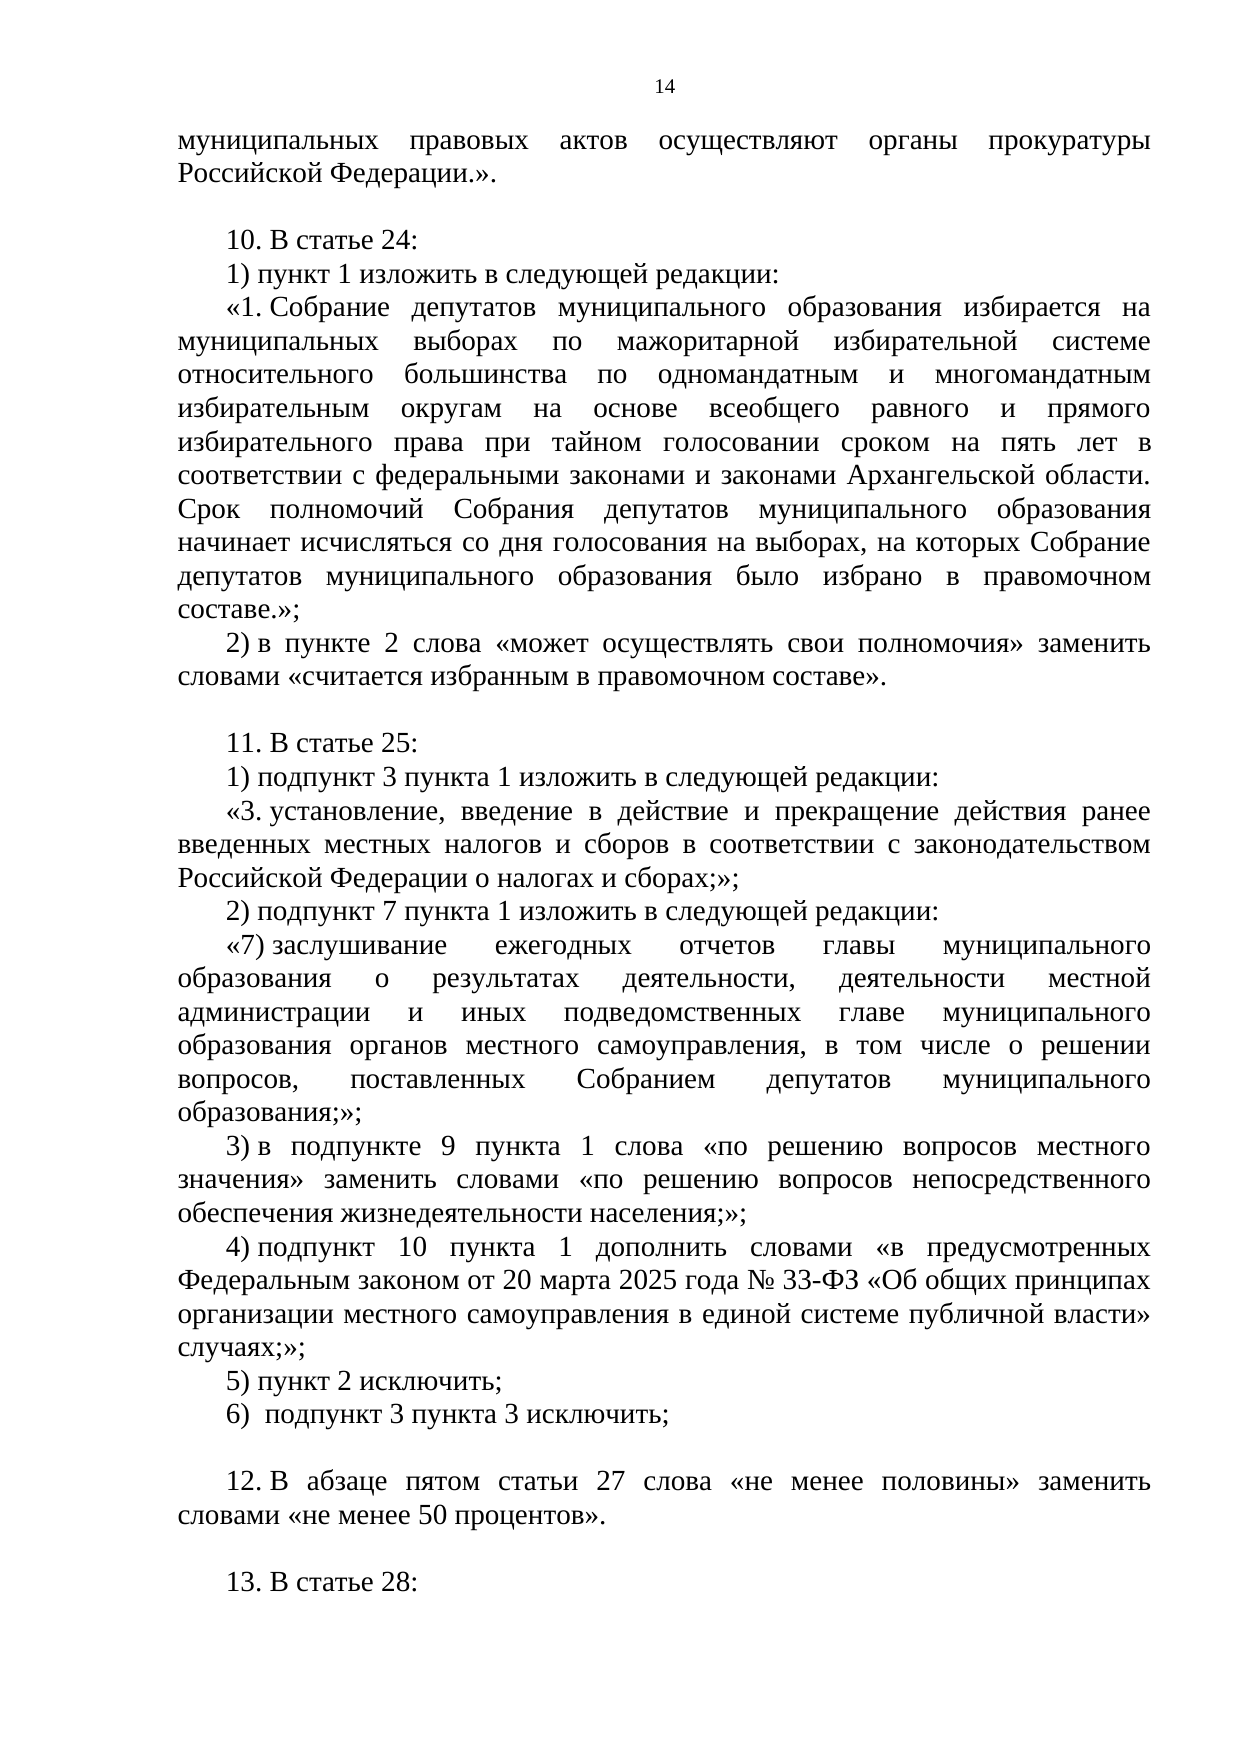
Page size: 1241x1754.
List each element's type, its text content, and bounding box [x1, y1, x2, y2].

text 2) подпункт 7 пункта 1 изложить в следующей редакции: [177, 893, 1152, 927]
text «3. установление, введение в действие и прекращение действия ранее введенных местных налогов и сборов в соответствии с законодательством Российской Федерации о налогах и сборах;»; [177, 793, 1152, 893]
text 5) пункт 2 исключить; [177, 1363, 1152, 1396]
text 4) подпункт 10 пункта 1 дополнить словами «в предусмотренных Федеральным законом от 20 марта 2025 года № 33-ФЗ «Об общих принципах организации местного самоуправления в единой системе публичной власти» случаях;»; [177, 1229, 1152, 1363]
text 1) пункт 1 изложить в следующей редакции: [177, 256, 1152, 289]
text 13. В статье 28: [177, 1564, 1152, 1598]
text 10. В статье 24: [177, 222, 1152, 256]
text «7) заслушивание ежегодных отчетов главы муниципального образования о результатах деятельности, деятельности местной администрации и иных подведомственных главе муниципального образования органов местного самоуправления, в том числе о решении вопросов, поставленных Собранием депутатов муниципального образования;»; [177, 927, 1152, 1128]
text 6) подпункт 3 пункта 3 исключить; [177, 1396, 1152, 1430]
text 2) в пункте 2 слова «может осуществлять свои полномочия» заменить словами «считается избранным в правомочном составе». [177, 625, 1152, 692]
text 11. В статье 25: [177, 726, 1152, 759]
text 3) в подпункте 9 пункта 1 слова «по решению вопросов местного значения» заменить словами «по решению вопросов непосредственного обеспечения жизнедеятельности населения;»; [177, 1128, 1152, 1229]
text 1) подпункт 3 пункта 1 изложить в следующей редакции: [177, 759, 1152, 793]
text «1. Собрание депутатов муниципального образования избирается на муниципальных выборах по мажоритарной избирательной системе относительного большинства по одномандатным и многомандатным избирательным округам на основе всеобщего равного и прямого избирательного права при тайном голосовании сроком на пять лет в соответствии с федеральными законами и законами Архангельской области. Срок полномочий Собрания депутатов муниципального образования начинает исчисляться со дня голосования на выборах, на которых Собрание депутатов муниципального образования было избрано в правомочном составе.»; [177, 289, 1152, 625]
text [177, 122, 1152, 189]
text 12. В абзаце пятом статьи 27 слова «не менее половины» заменить словами «не менее 50 процентов». [177, 1463, 1152, 1531]
